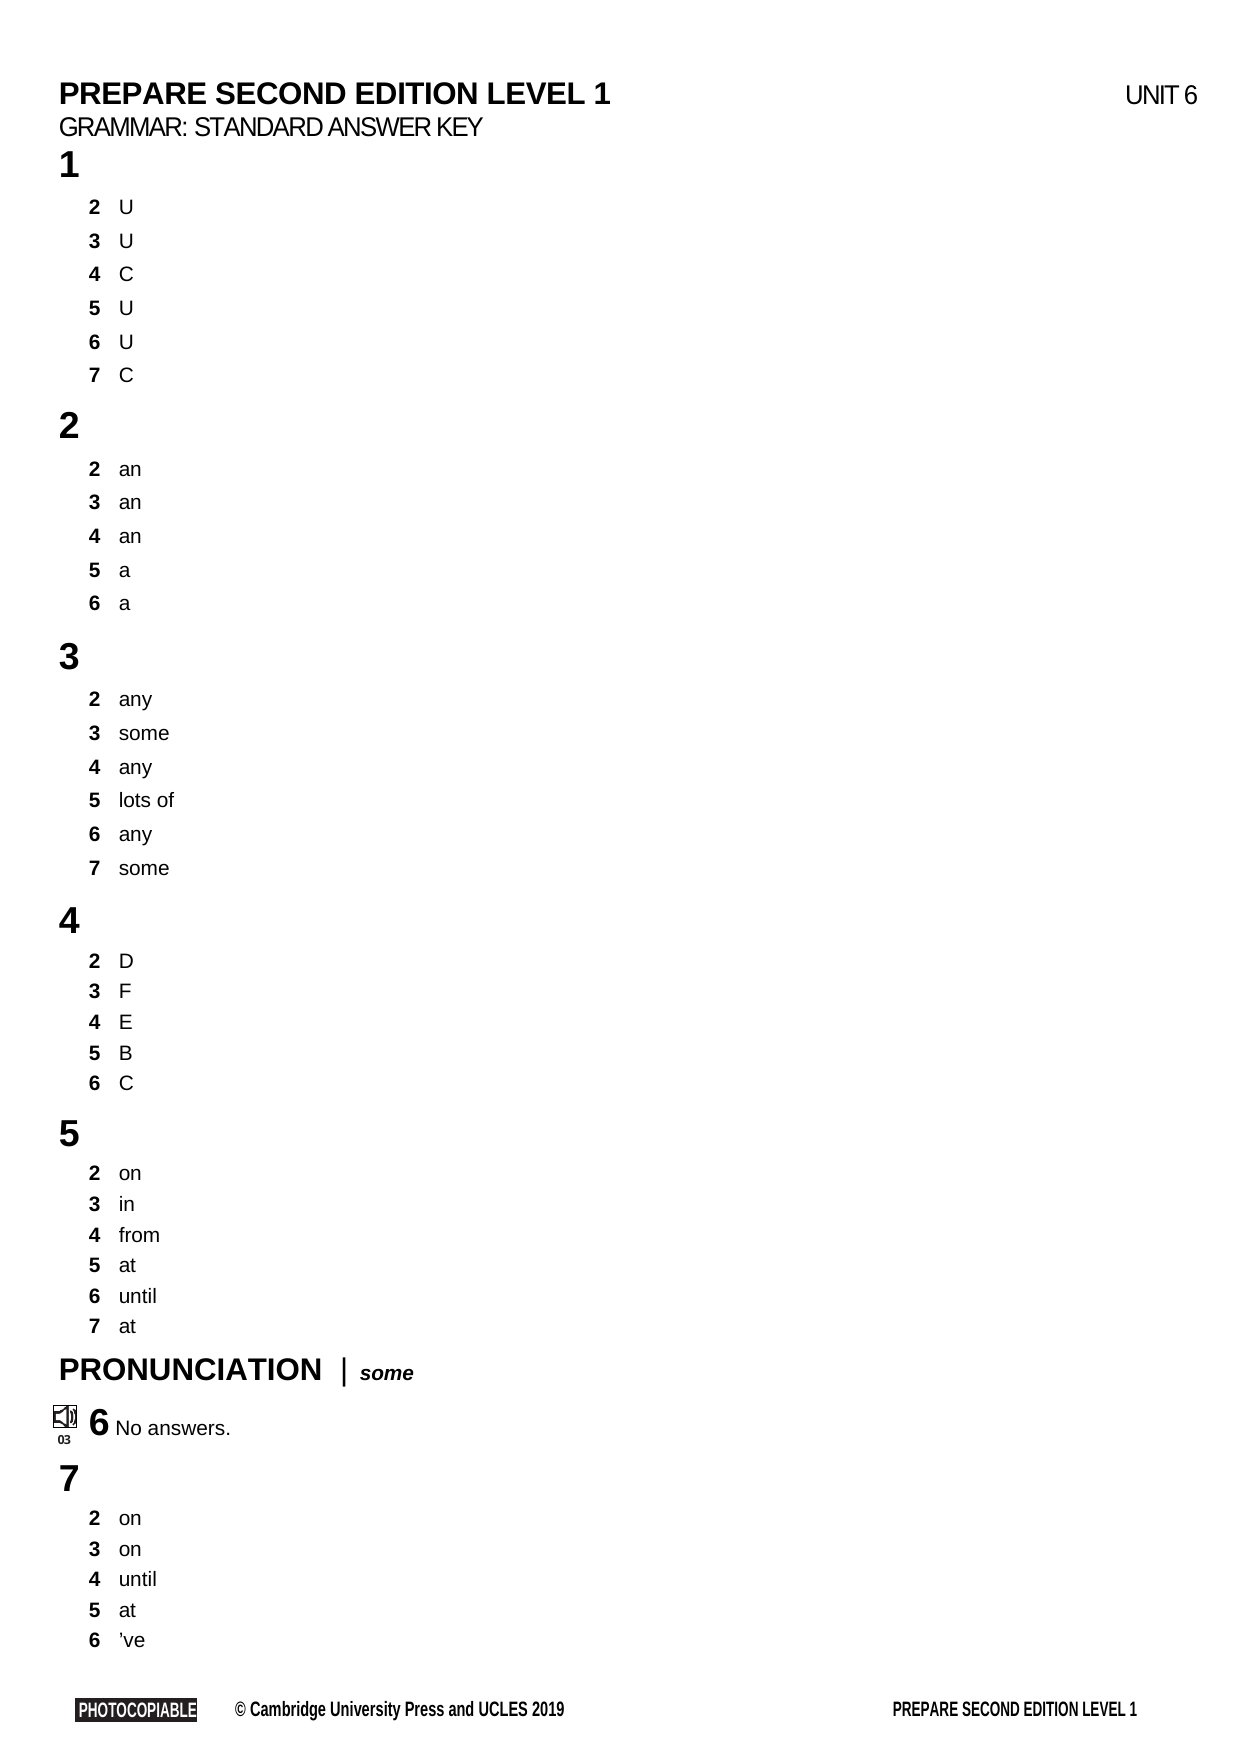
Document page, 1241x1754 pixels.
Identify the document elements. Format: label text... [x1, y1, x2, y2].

text 3 [58, 634, 593, 677]
list some [88, 855, 593, 879]
list U [88, 229, 593, 253]
list any [88, 822, 593, 846]
list at [88, 1598, 593, 1622]
list until [88, 1567, 593, 1591]
list in [88, 1192, 593, 1216]
text 7 [58, 1456, 593, 1499]
list an [88, 524, 593, 548]
text PRONUNCIATION | some [58, 1351, 593, 1387]
picture [54, 1406, 76, 1427]
list E [88, 1010, 593, 1034]
list a [88, 591, 593, 615]
list U [88, 296, 593, 320]
list D [88, 948, 593, 972]
list on [88, 1536, 593, 1560]
list on [88, 1161, 593, 1185]
list lots of [88, 788, 593, 812]
list ’ve [88, 1628, 593, 1652]
list at [88, 1253, 593, 1277]
list B [88, 1040, 593, 1064]
list from [88, 1222, 593, 1246]
list U [88, 195, 593, 219]
text 6 No answers. [88, 1400, 593, 1443]
list F [88, 979, 593, 1003]
list an [88, 490, 593, 514]
text 1 [58, 142, 593, 185]
list C [88, 262, 593, 286]
text 5 [58, 1111, 593, 1154]
list an [88, 456, 593, 480]
list any [88, 754, 593, 778]
text 2 [58, 404, 593, 447]
list on [88, 1506, 593, 1530]
text 4 [58, 899, 593, 942]
list C [88, 363, 593, 387]
list a [88, 557, 593, 581]
list at [88, 1314, 593, 1338]
list some [88, 721, 593, 745]
list U [88, 329, 593, 353]
list any [88, 687, 593, 711]
list C [88, 1071, 593, 1095]
list until [88, 1284, 593, 1308]
